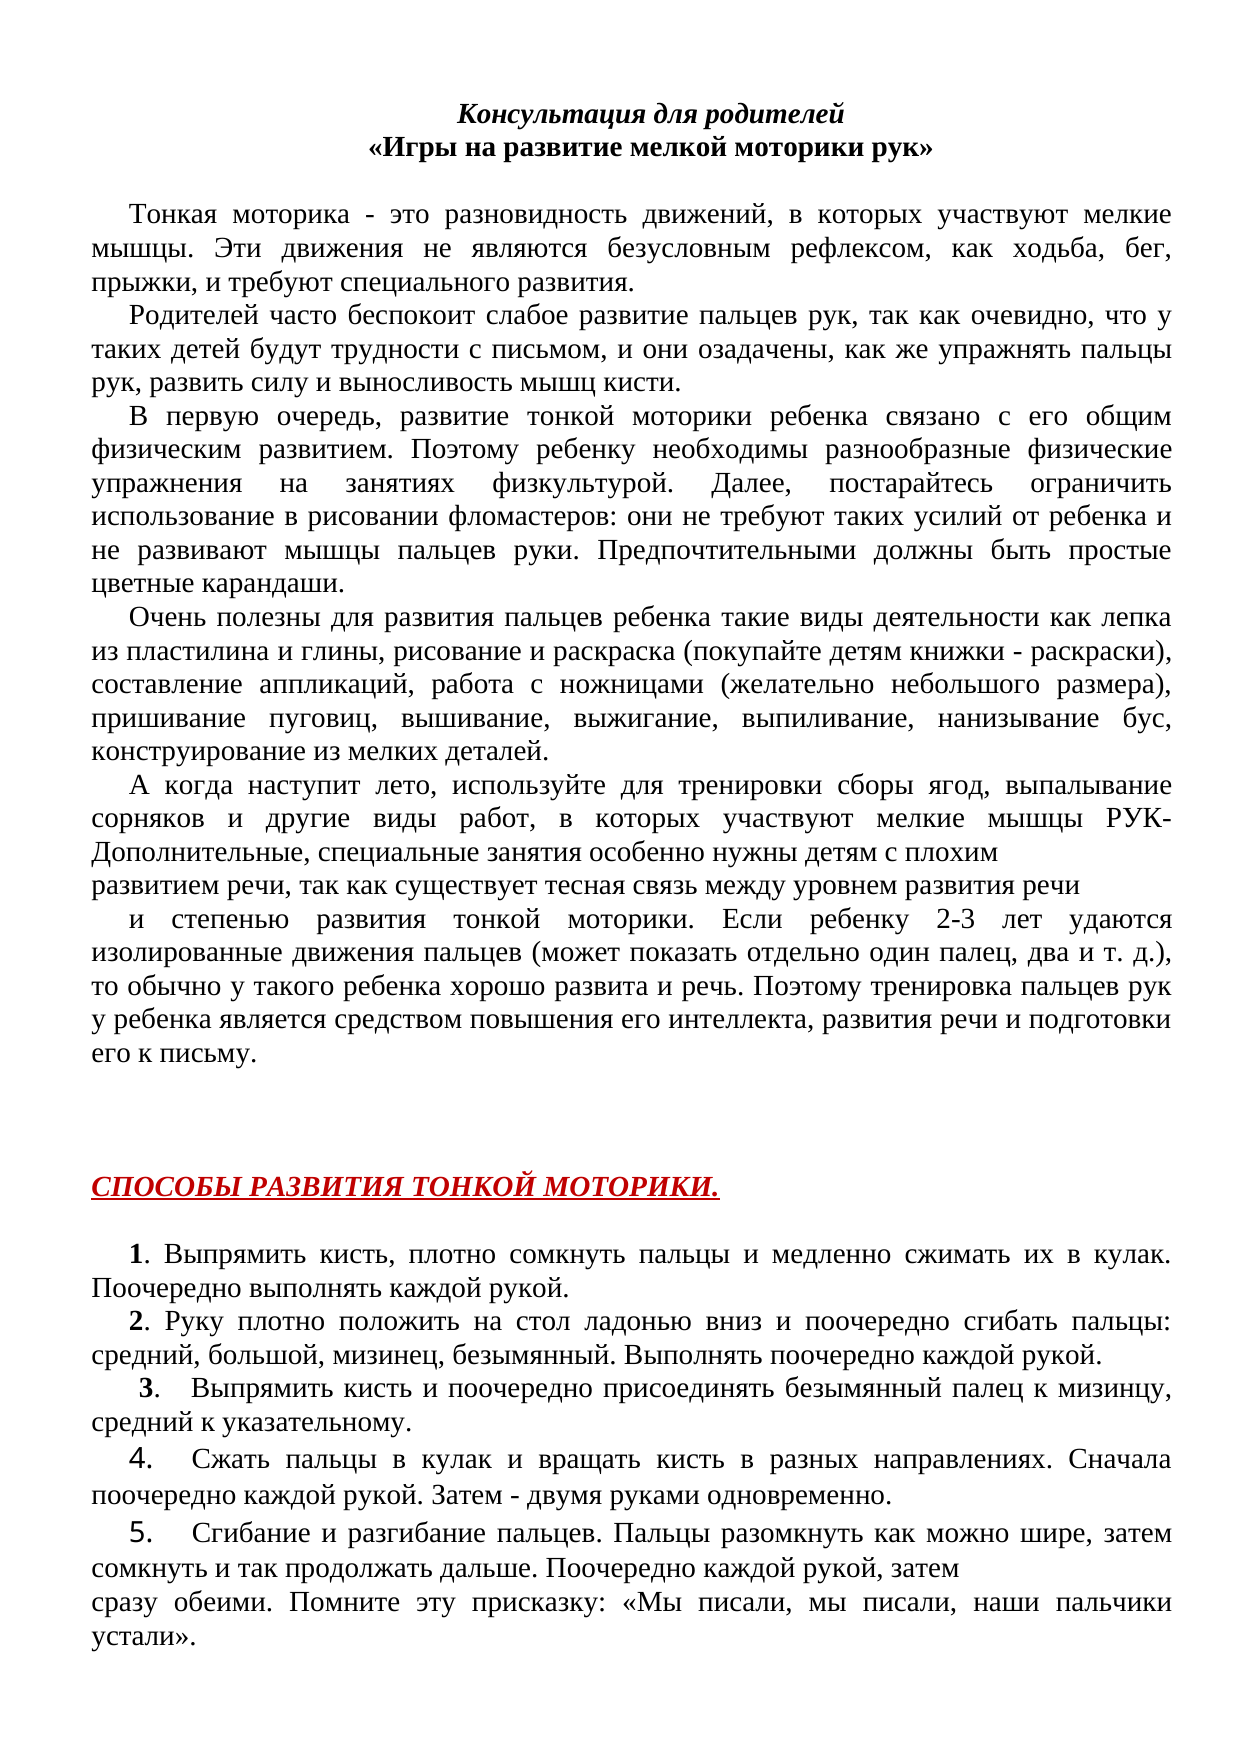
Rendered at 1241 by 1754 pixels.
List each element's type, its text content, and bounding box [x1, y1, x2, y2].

text сразу обеими. Помните эту присказку: «Мы писали, мы писали, наши пальчики устали». [91, 1584, 1173, 1651]
text и степенью развития тонкой моторики. Если ребенку 2-3 лет удаются изолированные движения пальцев (может показать отдельно один палец, два и т. д.), то обычно у такого ребенка хорошо развита и речь. Поэтому тренировка пальцев рук у ребенка является средством повышения его интеллекта, развития речи и подготовки его к письму. [91, 901, 1173, 1069]
text 2. Руку плотно положить на стол ладонью вниз и поочередно сгибать пальцы: средний, большой, мизинец, безымянный. Выполнять поочередно каждой рукой. [91, 1303, 1173, 1371]
list Сжать пальцы в кулак и вращать кисть в разных направлениях. Сначала поочередно каждой рукой. Затем - двумя руками одновременно. [91, 1438, 1173, 1511]
text Консультация для родителей [91, 96, 1173, 129]
text СПОСОБЫ РАЗВИТИЯ ТОНКОЙ МОТОРИКИ. [91, 1169, 1173, 1203]
text Очень полезны для развития пальцев ребенка такие виды деятельности как лепка из пластилина и глины, рисование и раскраска (покупайте детям книжки - раскраски), составление аппликаций, работа с ножницами (желательно небольшого размера), пришивание пуговиц, вышивание, выжигание, выпиливание, нанизывание бус, конструирование из мелких деталей. [91, 599, 1173, 767]
text Тонкая моторика - это разновидность движений, в которых участвуют мелкие мышцы. Эти движения не являются безусловным рефлексом, как ходьба, бег, прыжки, и требуют специального развития. [91, 197, 1173, 297]
text 1. Выпрямить кисть, плотно сомкнуть пальцы и медленно сжимать их в кулак. Поочередно выполнять каждой рукой. [91, 1236, 1173, 1303]
text Родителей часто беспокоит слабое развитие пальцев рук, так как очевидно, что у таких детей будут трудности с письмом, и они озадачены, как же упражнять пальцы рук, развить силу и выносливость мышц кисти. [91, 297, 1173, 398]
text В первую очередь, развитие тонкой моторики ребенка связано с его общим физическим развитием. Поэтому ребенку необходимы разнообразные физические упражнения на занятиях физкультурой. Далее, постарайтесь ограничить использование в рисовании фломастеров: они не требуют таких усилий от ребенка и не развивают мышцы пальцев руки. Предпочтительными должны быть простые цветные карандаши. [91, 398, 1173, 599]
text «Игры на развитие мелкой моторики рук» [91, 129, 1173, 163]
list Сгибание и разгибание пальцев. Пальцы разомкнуть как можно шире, затем сомкнуть и так продолжать дальше. Поочередно каждой рукой, затем [91, 1511, 1173, 1584]
text развитием речи, так как существует тесная связь между уровнем развития речи [91, 867, 1173, 901]
text 3. Выпрямить кисть и поочередно присоединять безымянный палец к мизинцу, средний к указательному. [91, 1371, 1173, 1438]
text А когда наступит лето, используйте для тренировки сборы ягод, выпалывание сорняков и другие виды работ, в которых участвуют мелкие мышцы РУК- Дополнительные, специальные занятия особенно нужны детям с плохим [91, 767, 1173, 867]
